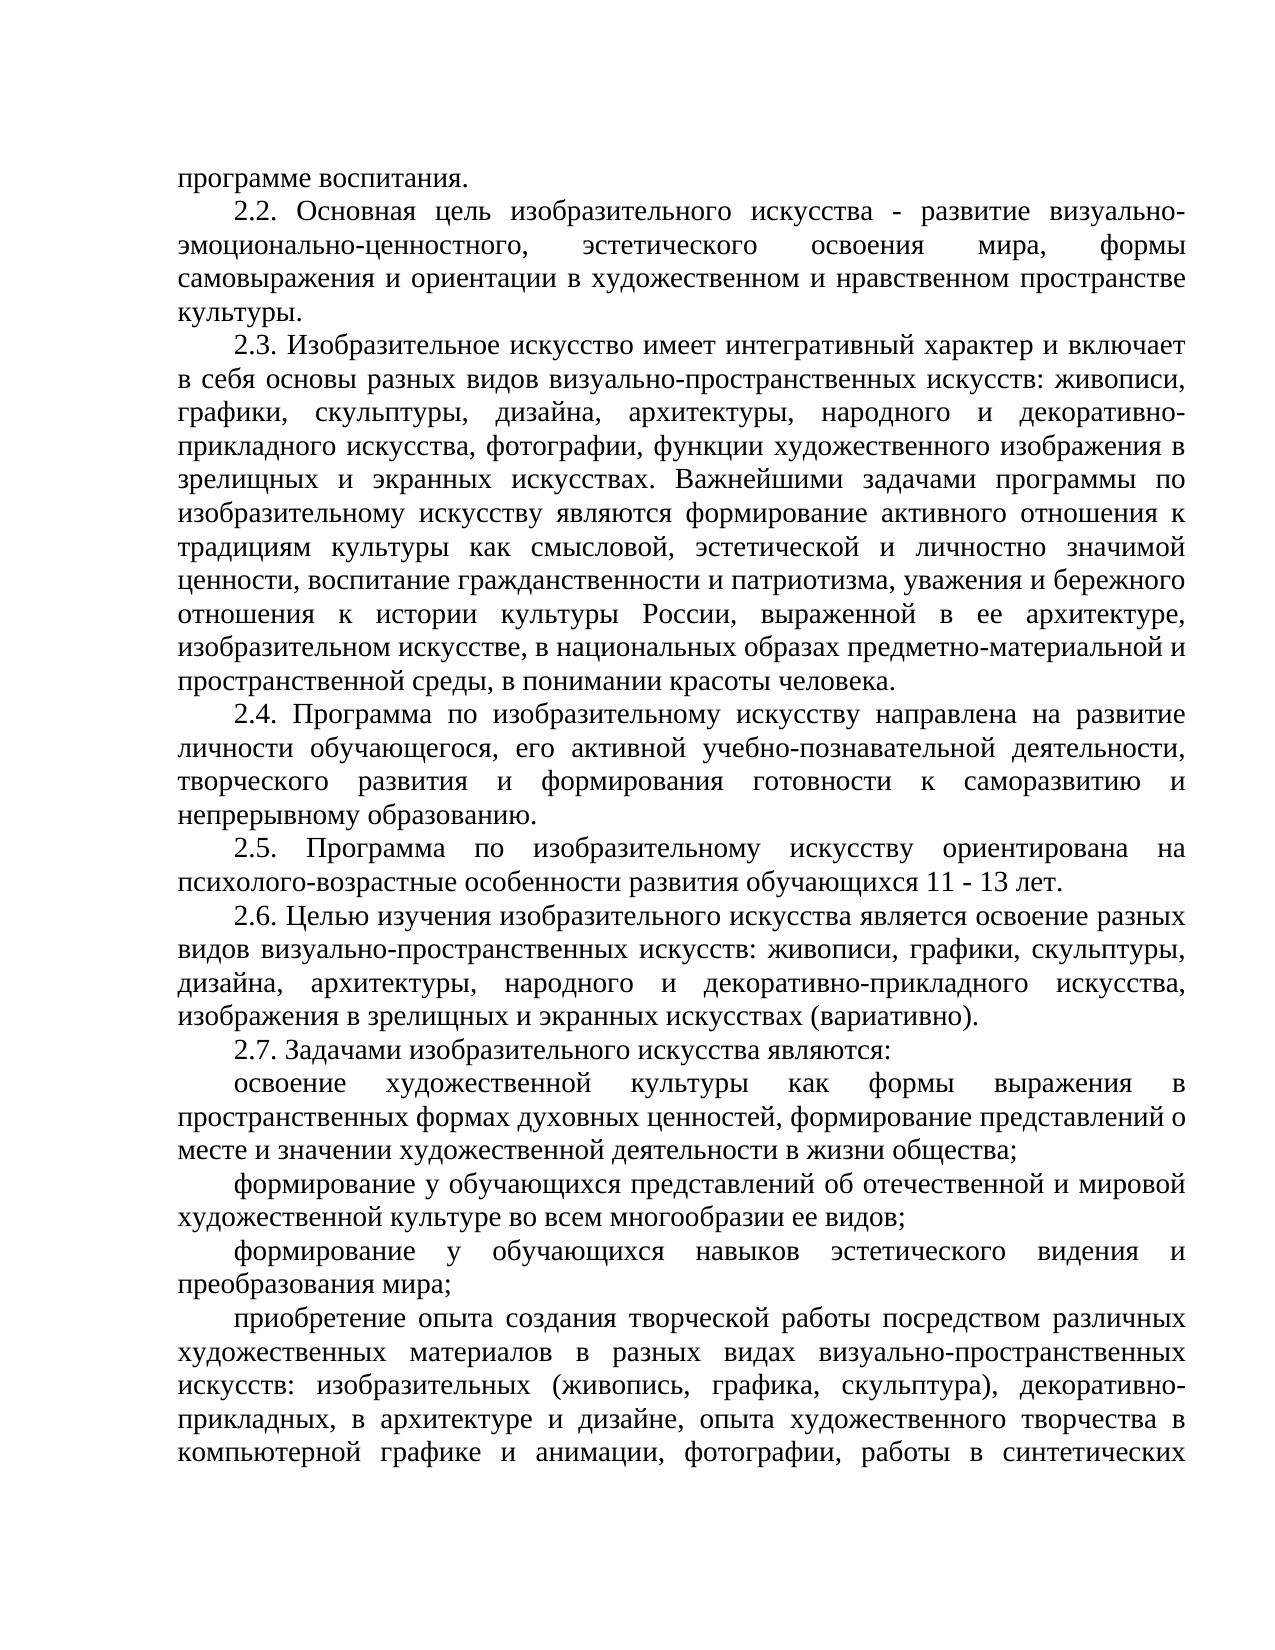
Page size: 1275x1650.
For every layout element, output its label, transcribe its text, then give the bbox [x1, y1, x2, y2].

text формирование у обучающихся представлений об отечественной и мировой художественной культуре во всем многообразии ее видов; [177, 1166, 1186, 1233]
text 2.2. Основная цель изобразительного искусства - развитие визуально-эмоционально-ценностного, эстетического освоения мира, формы самовыражения и ориентации в художественном и нравственном пространстве культуры. [177, 193, 1186, 327]
text 2.5. Программа по изобразительному искусству ориентирована на психолого-возрастные особенности развития обучающихся 11 - 13 лет. [177, 831, 1186, 898]
text 2.4. Программа по изобразительному искусству направлена на развитие личности обучающегося, его активной учебно-познавательной деятельности, творческого развития и формирования готовности к саморазвитию и непрерывному образованию. [177, 696, 1186, 831]
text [177, 1300, 1186, 1468]
text формирование у обучающихся навыков эстетического видения и преобразования мира; [177, 1233, 1186, 1300]
text освоение художественной культуры как формы выражения в пространственных формах духовных ценностей, формирование представлений о месте и значении художественной деятельности в жизни общества; [177, 1065, 1186, 1166]
text 2.7. Задачами изобразительного искусства являются: [177, 1032, 1186, 1065]
text 2.3. Изобразительное искусство имеет интегративный характер и включает в себя основы разных видов визуально-пространственных искусств: живописи, графики, скульптуры, дизайна, архитектуры, народного и декоративно-прикладного искусства, фотографии, функции художественного изображения в зрелищных и экранных искусствах. Важнейшими задачами программы по изобразительному искусству являются формирование активного отношения к традициям культуры как смысловой, эстетической и личностно значимой ценности, воспитание гражданственности и патриотизма, уважения и бережного отношения к истории культуры России, выраженной в ее архитектуре, изобразительном искусстве, в национальных образах предметно-материальной и пространственной среды, в понимании красоты человека. [177, 327, 1186, 696]
text 2.6. Целью изучения изобразительного искусства является освоение разных видов визуально-пространственных искусств: живописи, графики, скульптуры, дизайна, архитектуры, народного и декоративно-прикладного искусства, изображения в зрелищных и экранных искусствах (вариативно). [177, 898, 1186, 1032]
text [177, 160, 1186, 193]
